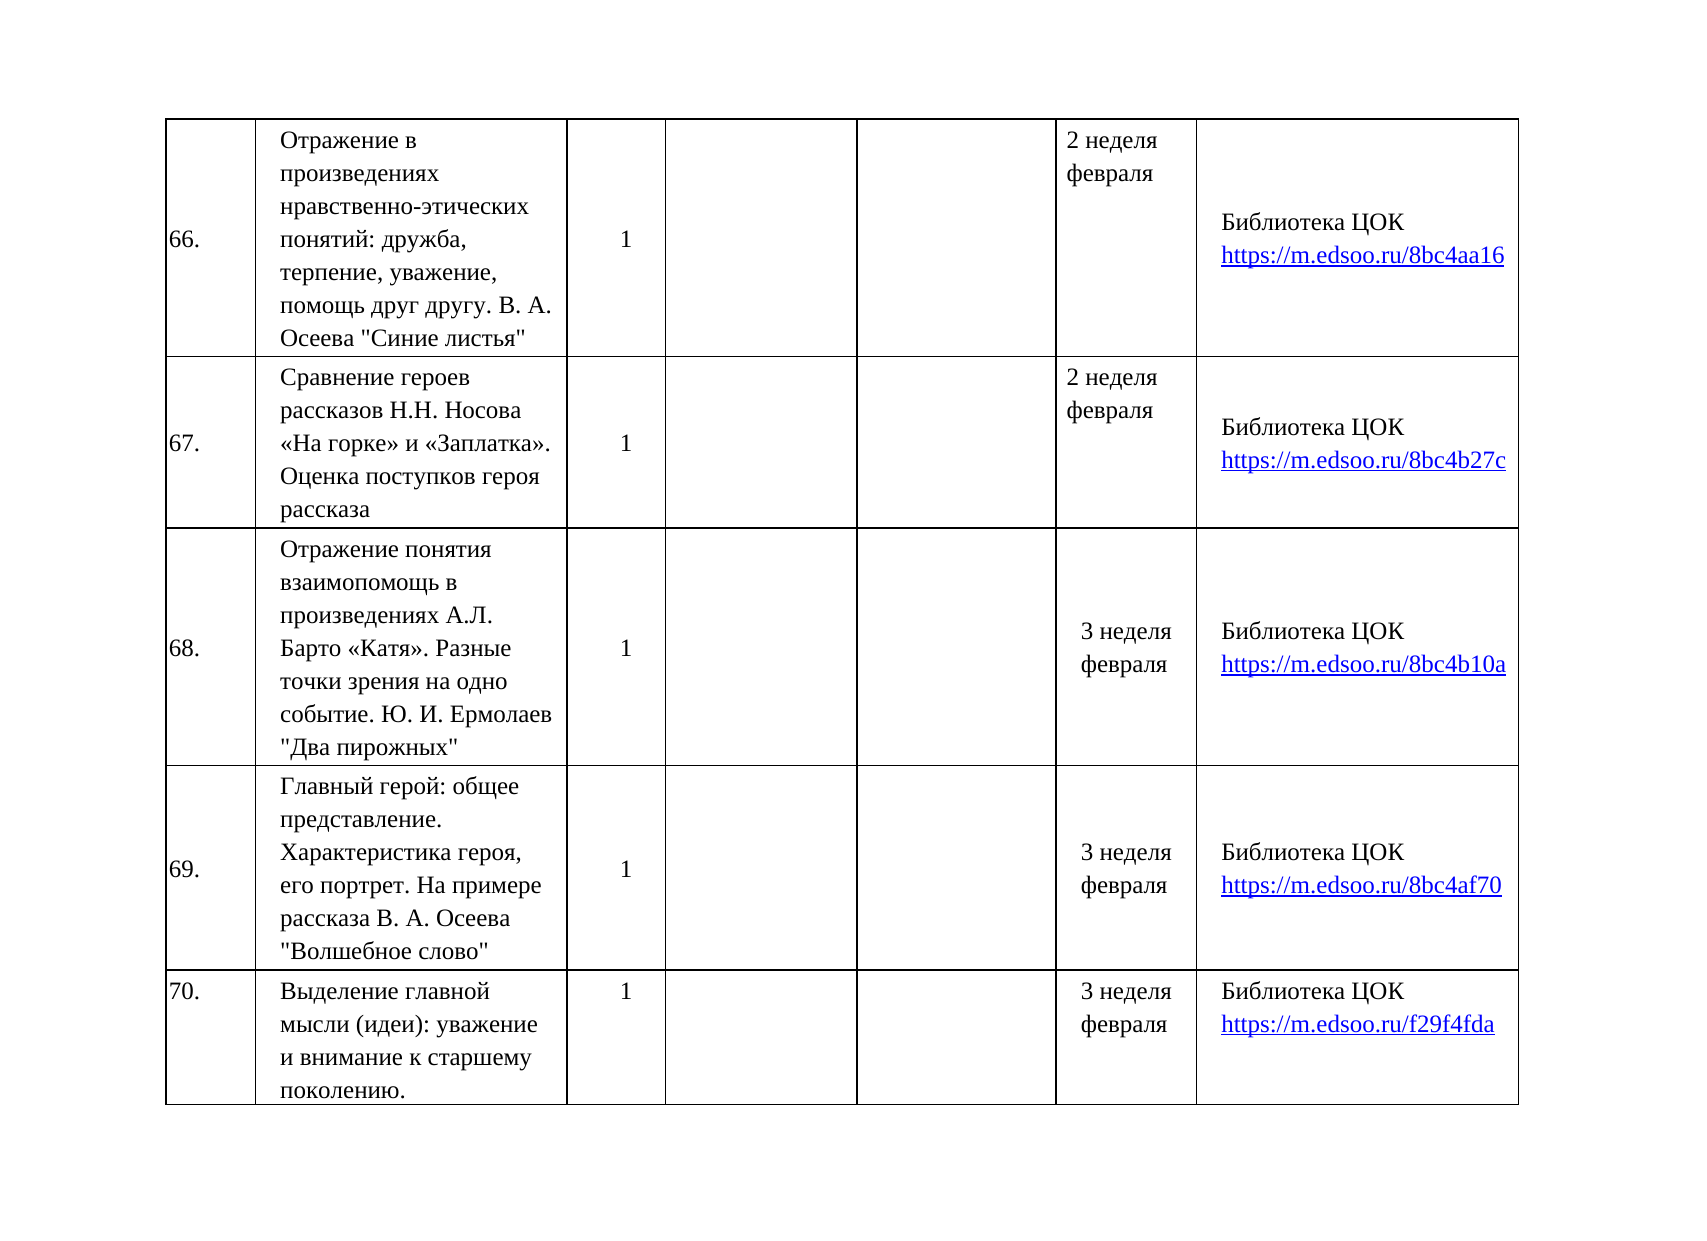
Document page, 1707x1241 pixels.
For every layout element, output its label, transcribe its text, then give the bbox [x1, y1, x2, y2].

table_cell Сравнение героев рассказов Н.Н. Носова «На горке» и «Заплатка». Оценка поступков героя рассказа [256, 357, 566, 527]
table_cell [167, 971, 255, 1104]
table_cell 1 [568, 766, 665, 969]
table_cell Библиотека ЦОК https://m.edsoo.ru/8bc4b10a [1197, 529, 1518, 764]
table_cell 2 неделя февраля [1057, 357, 1196, 527]
table_cell [858, 971, 1055, 1104]
table_cell [858, 766, 1055, 969]
table_cell Главный герой: общее представление. Характеристика героя, его портрет. На примере рассказа В. А. Осеева "Волшебное слово" [256, 766, 566, 969]
table_cell [666, 529, 856, 764]
table_cell 3 неделя февраля [1057, 766, 1196, 969]
table_cell [167, 357, 255, 527]
table_cell [666, 971, 856, 1104]
table_cell [167, 120, 255, 356]
table_cell 1 [568, 529, 665, 764]
table_cell 3 неделя февраля [1057, 529, 1196, 764]
table_cell [666, 120, 856, 356]
table_cell Библиотека ЦОК https://m.edsoo.ru/8bc4aa16 [1197, 120, 1518, 356]
table_cell 1 [568, 971, 665, 1104]
table_cell [167, 529, 255, 764]
table_cell Отражение в произведениях нравственно-этических понятий: дружба, терпение, уважение, помощь друг другу. В. А. Осеева "Синие листья" [256, 120, 566, 356]
table_cell Библиотека ЦОК https://m.edsoo.ru/8bc4b27c [1197, 357, 1518, 527]
table_cell 1 [568, 357, 665, 527]
table_cell [167, 766, 255, 969]
table_cell [858, 357, 1055, 527]
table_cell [256, 971, 566, 1104]
table_cell [666, 766, 856, 969]
table_cell [858, 120, 1055, 356]
table_cell 3 неделя февраля [1057, 971, 1196, 1104]
table_cell [858, 529, 1055, 764]
table_cell Отражение понятия взаимопомощь в произведениях А.Л. Барто «Катя». Разные точки зрения на одно событие. Ю. И. Ермолаев "Два пирожных" [256, 529, 566, 764]
table_cell [666, 357, 856, 527]
table_cell 2 неделя февраля [1057, 120, 1196, 356]
table_cell Библиотека ЦОК https://m.edsoo.ru/8bc4af70 [1197, 766, 1518, 969]
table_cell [1197, 971, 1518, 1104]
table_cell 1 [568, 120, 665, 356]
